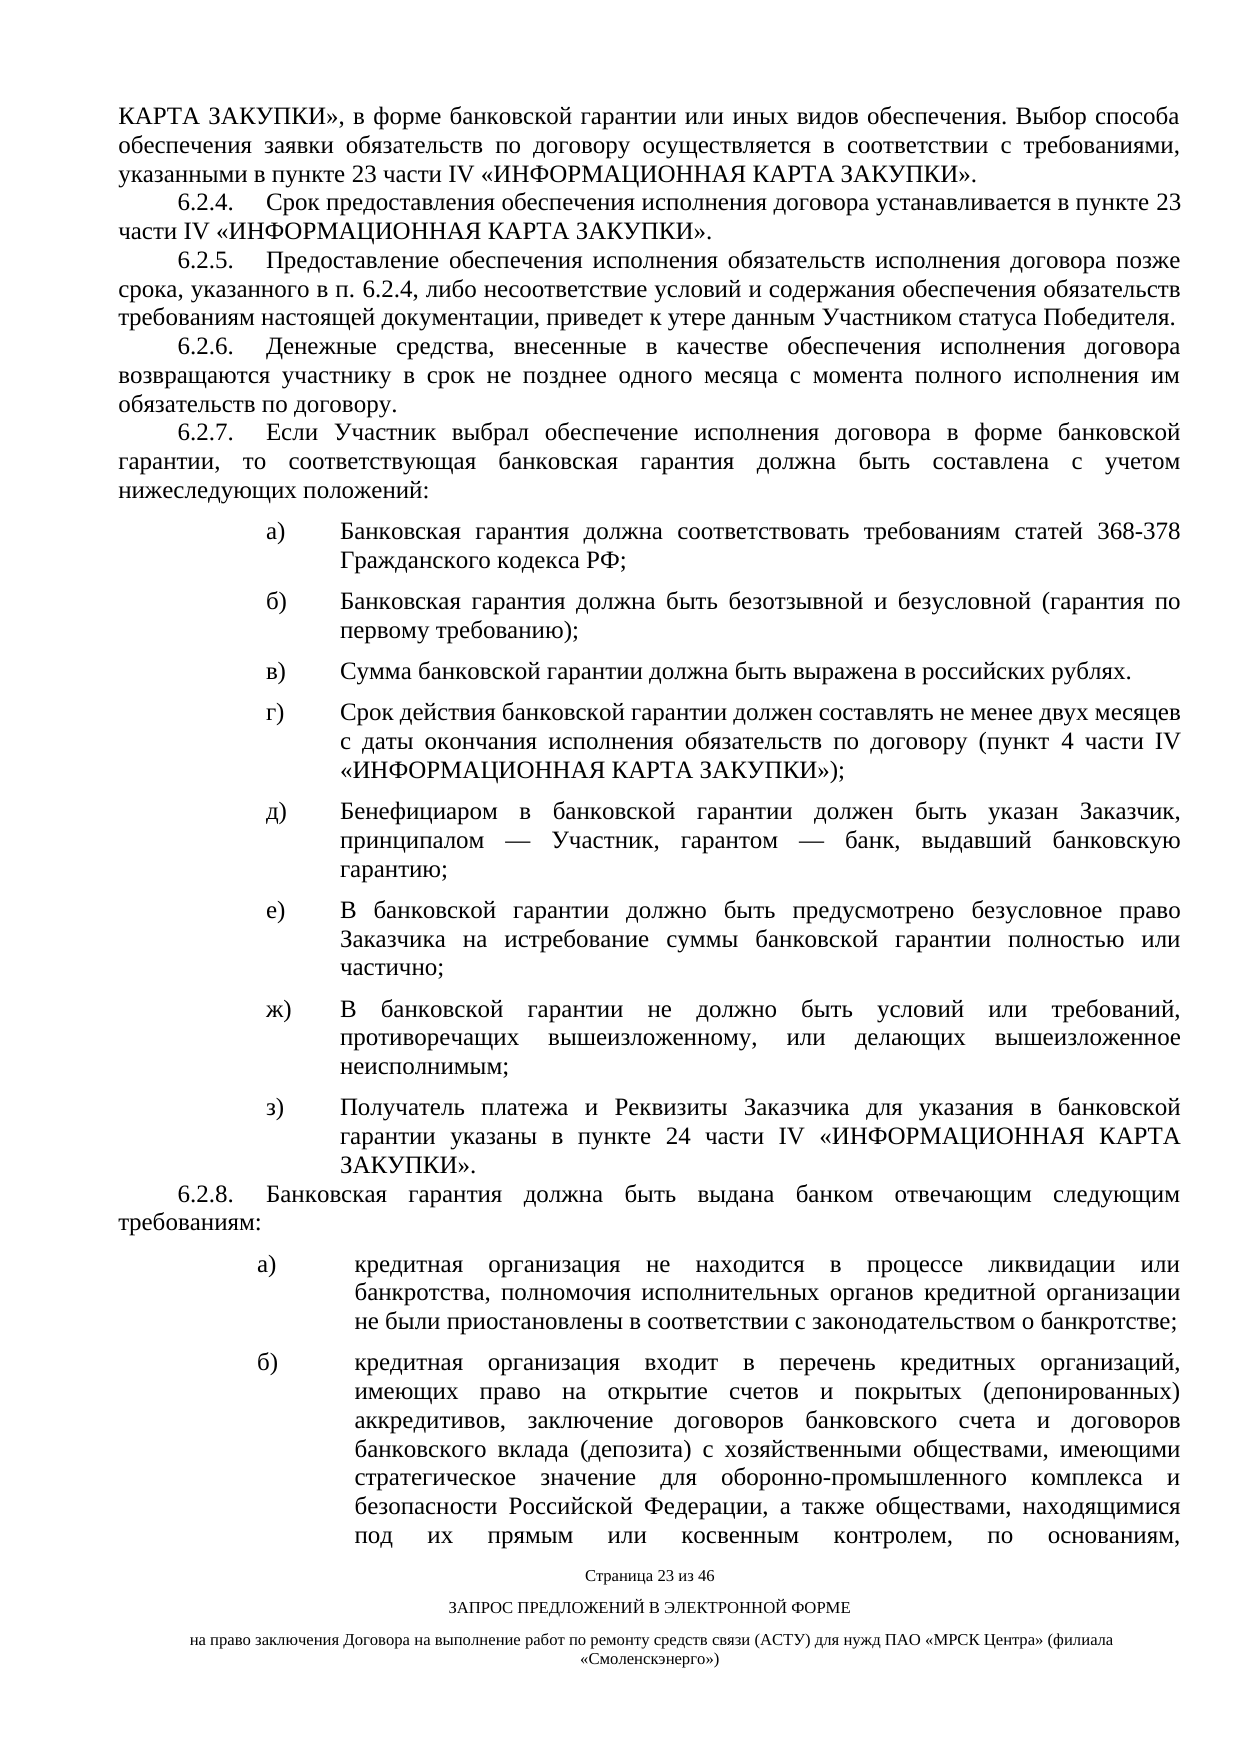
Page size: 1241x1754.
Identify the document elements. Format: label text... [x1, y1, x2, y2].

subtitle Банковская гарантия должна быть выдана банком отвечающим следующим требованиям: [118, 1179, 1181, 1236]
list Получатель платежа и Реквизиты Заказчика для указания в банковской гарантии указаны в пункте 24 части IV «ИНФОРМАЦИОННАЯ КАРТА ЗАКУПКИ». [266, 1092, 1181, 1179]
list В банковской гарантии должно быть предусмотрено безусловное право Заказчика на истребование суммы банковской гарантии полностью или частично; [266, 895, 1181, 981]
list Банковская гарантия должна соответствовать требованиям статей 368-378 Гражданского кодекса РФ; [266, 516, 1181, 574]
subtitle Если Участник выбрал обеспечение исполнения договора в форме банковской гарантии, то соответствующая банковская гарантия должна быть составлена с учетом нижеследующих положений: [118, 417, 1181, 504]
list Срок действия банковской гарантии должен составлять не менее двух месяцев с даты окончания исполнения обязательств по договору (пункт 4 части IV «ИНФОРМАЦИОННАЯ КАРТА ЗАКУПКИ»); [266, 697, 1181, 784]
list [257, 1347, 1181, 1549]
subtitle Предоставление обеспечения исполнения обязательств исполнения договора позже срока, указанного в п. 6.2.4, либо несоответствие условий и содержания обеспечения обязательств требованиям настоящей документации, приведет к утере данным Участником статуса Победителя. [118, 245, 1181, 331]
list Бенефициаром в банковской гарантии должен быть указан Заказчик, принципалом — Участник, гарантом — банк, выдавший банковскую гарантию; [266, 796, 1181, 882]
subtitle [118, 101, 1181, 187]
list кредитная организация не находится в процессе ликвидации или банкротства, полномочия исполнительных органов кредитной организации не были приостановлены в соответствии с законодательством о банкротстве; [257, 1249, 1181, 1335]
subtitle Денежные средства, внесенные в качестве обеспечения исполнения договора возвращаются участнику в срок не позднее одного месяца с момента полного исполнения им обязательств по договору. [118, 331, 1181, 417]
list Банковская гарантия должна быть безотзывной и безусловной (гарантия по первому требованию); [266, 586, 1181, 644]
subtitle Срок предоставления обеспечения исполнения договора устанавливается в пункте 23 части IV «ИНФОРМАЦИОННАЯ КАРТА ЗАКУПКИ». [118, 187, 1181, 245]
list Сумма банковской гарантии должна быть выражена в российских рублях. [266, 656, 1181, 685]
list В банковской гарантии не должно быть условий или требований, противоречащих вышеизложенному, или делающих вышеизложенное неисполнимым; [266, 994, 1181, 1080]
